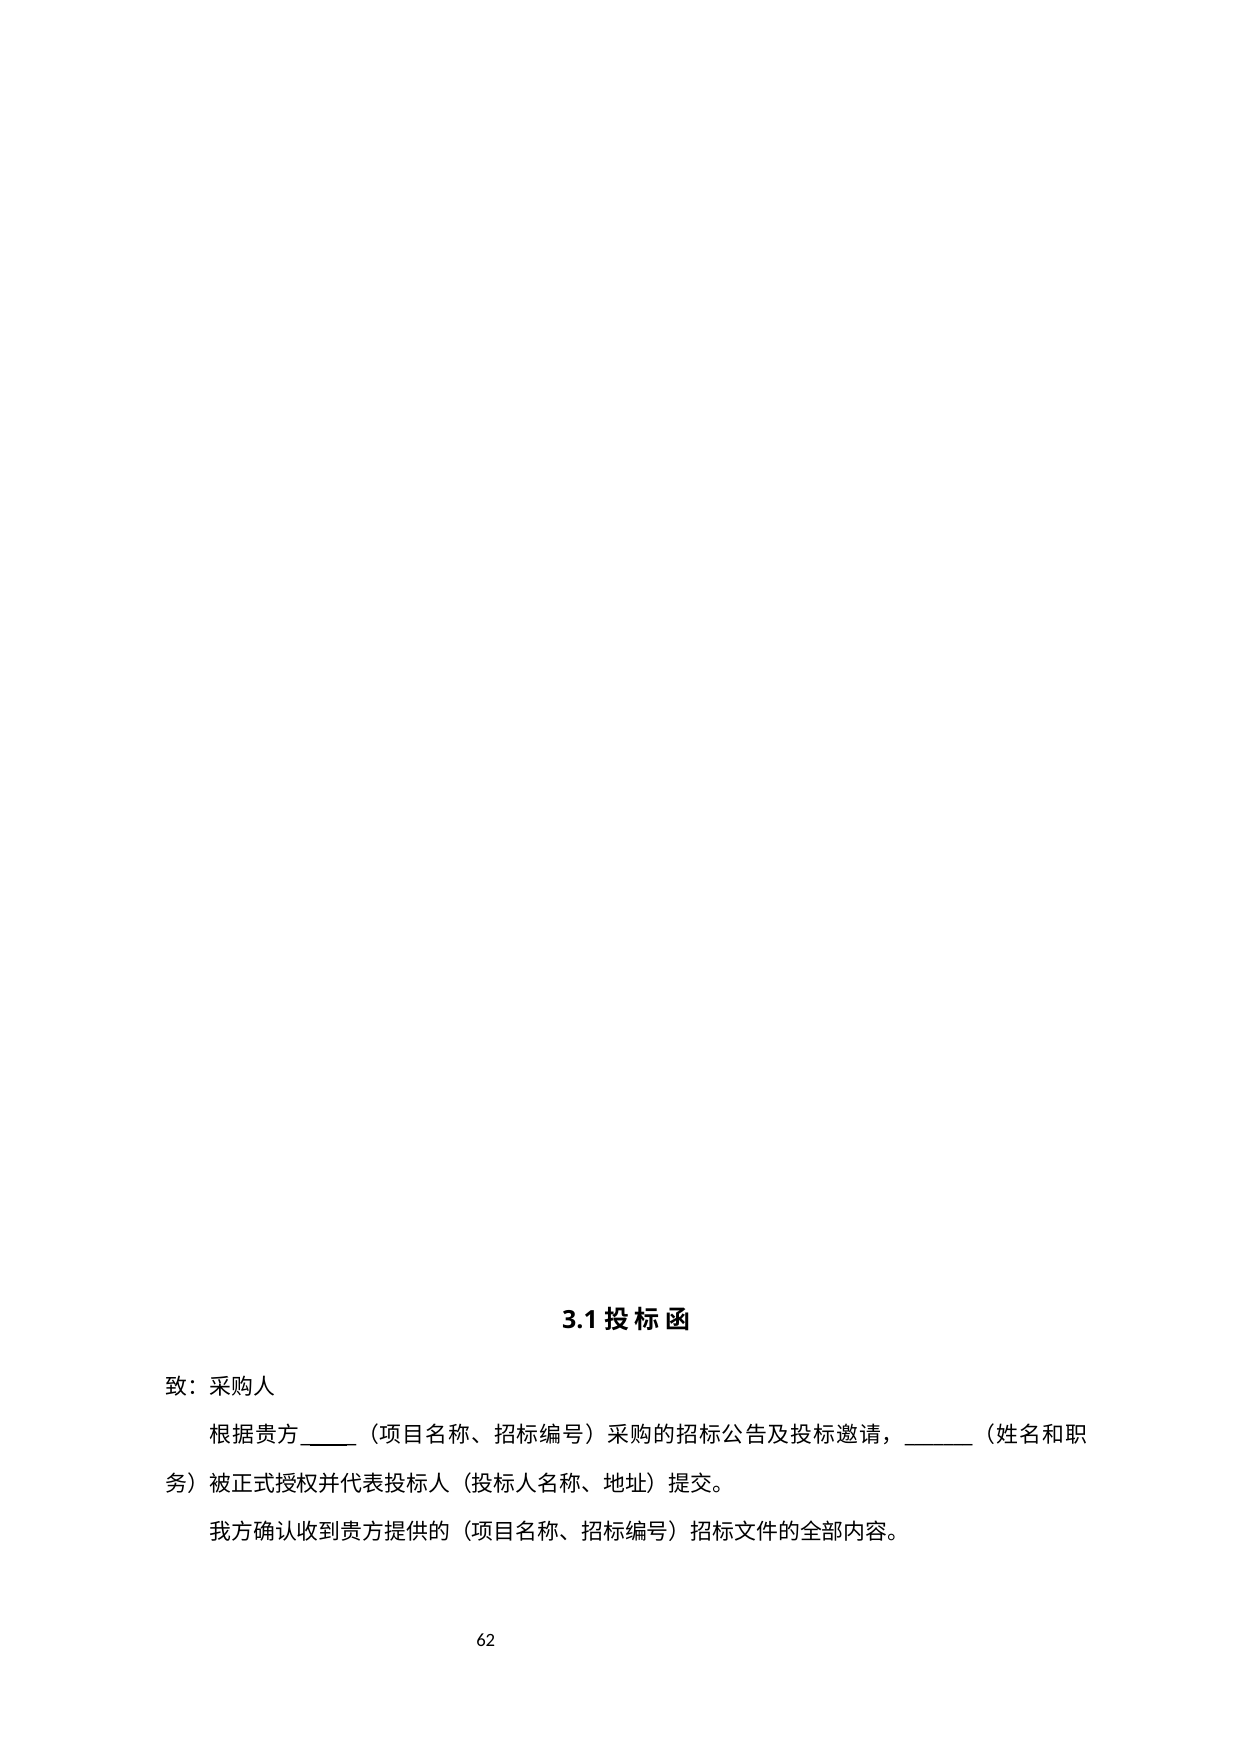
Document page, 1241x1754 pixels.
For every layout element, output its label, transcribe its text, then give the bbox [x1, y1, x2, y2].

text 致：采购人 [165, 1368, 1087, 1401]
text 我方确认收到贵方提供的（项目名称、招标编号）招标文件的全部内容。 [165, 1514, 1087, 1546]
text 根据贵方__ _（项目名称、招标编号）采购的招标公告及投标邀请，_______（姓名和职务）被正式授权并代表投标人（投标人名称、地址）提交。 [165, 1417, 1087, 1498]
text 3.1 投 标 函 [165, 1285, 1087, 1350]
